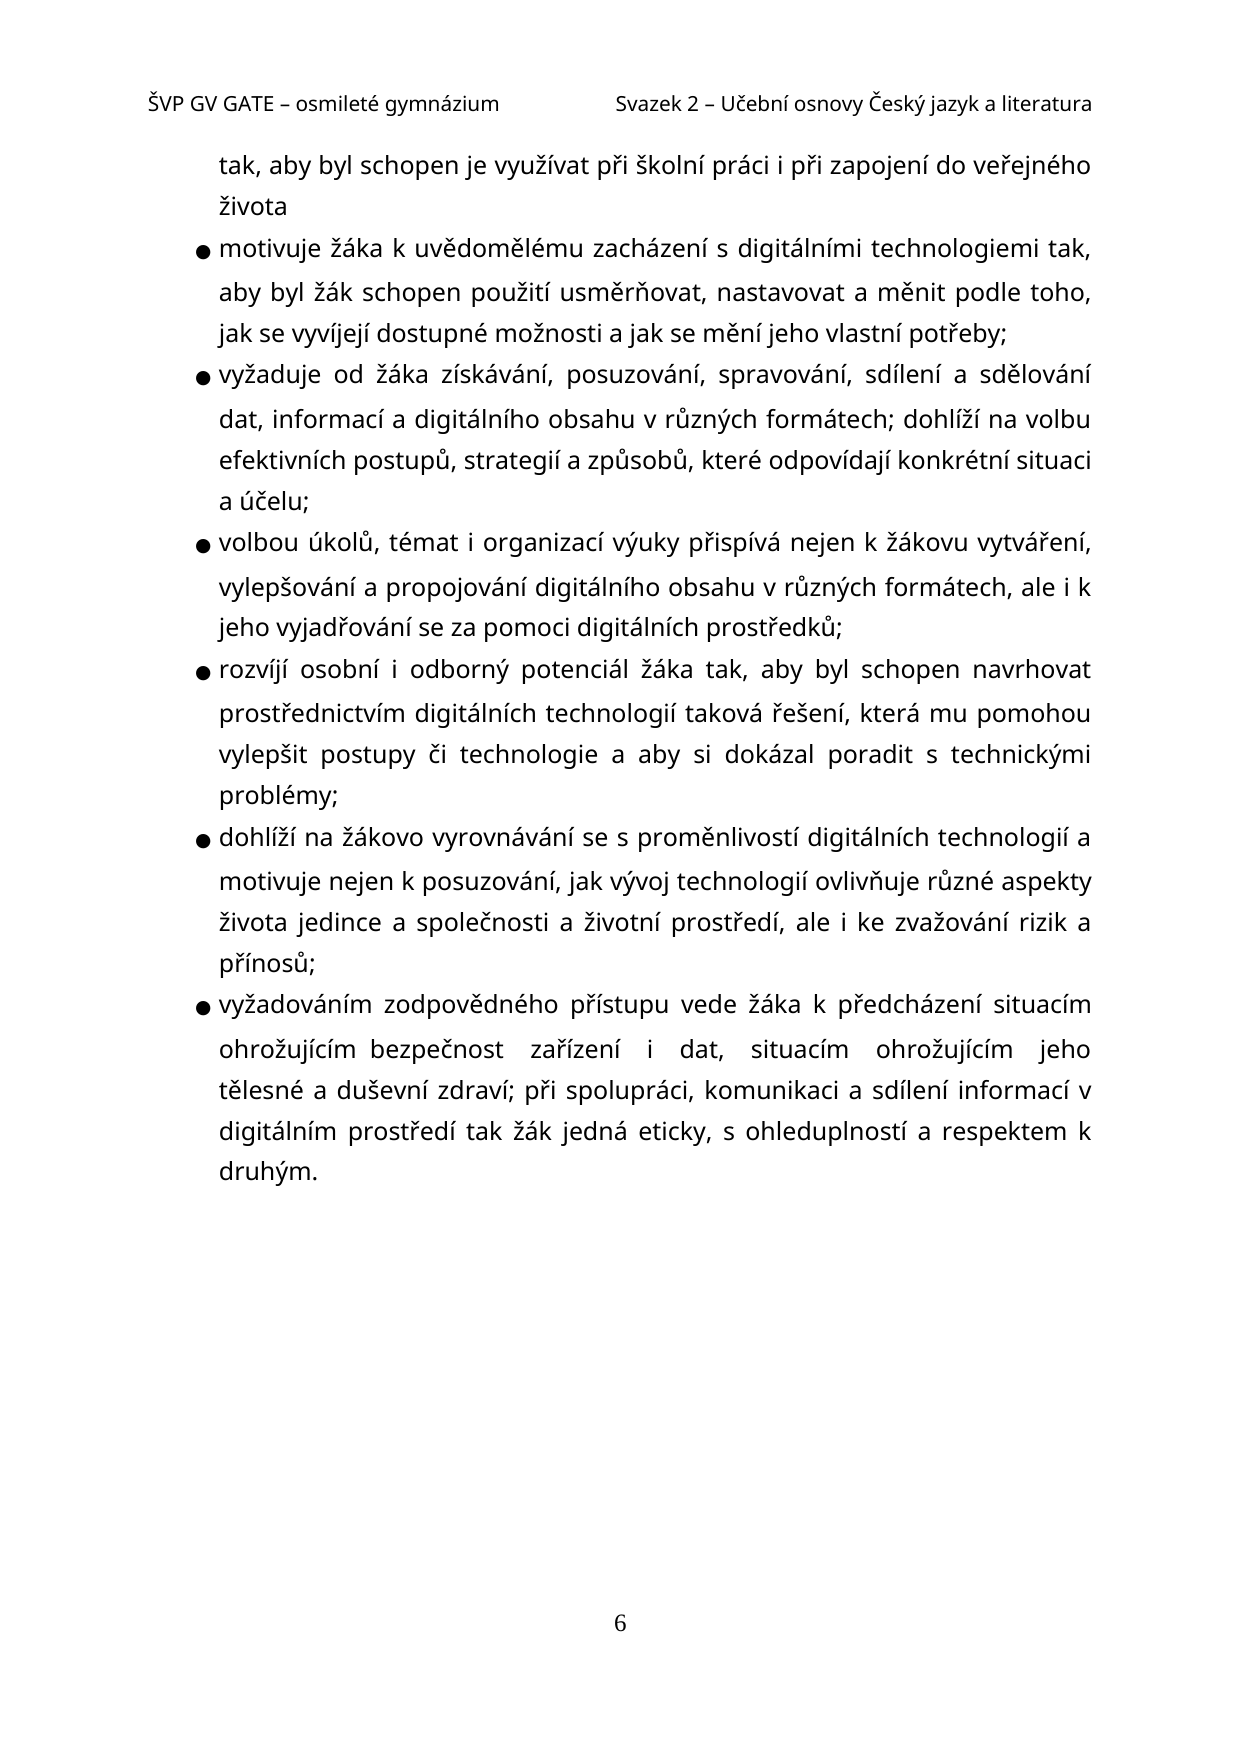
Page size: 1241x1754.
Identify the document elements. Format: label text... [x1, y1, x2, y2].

list vyžadováním zodpovědného přístupu vede žáka k předcházení situacím ohrožujícím bezpečnost zařízení i dat, situacím ohrožujícím jeho tělesné a duševní zdraví; při spolupráci, komunikaci a sdílení informací v digitálním prostředí tak žák jedná eticky, s ohleduplností a respektem k druhým. [195, 986, 1092, 1188]
list motivuje žáka k uvědomělému zacházení s digitálními technologiemi tak, aby byl žák schopen použití usměrňovat, nastavovat a měnit podle toho, jak se vyvíjejí dostupné možnosti a jak se mění jeho vlastní potřeby; [195, 229, 1092, 349]
list vyžaduje od žáka získávání, posuzování, spravování, sdílení a sdělování dat, informací a digitálního obsahu v různých formátech; dohlíží na volbu efektivních postupů, strategií a způsobů, které odpovídají konkrétní situaci a účelu; [195, 356, 1092, 517]
list rozvíjí osobní i odborný potenciál žáka tak, aby byl schopen navrhovat prostřednictvím digitálních technologií taková řešení, která mu pomohou vylepšit postupy či technologie a aby si dokázal poradit s technickými problémy; [195, 651, 1092, 812]
list dohlíží na žákovo vyrovnávání se s proměnlivostí digitálních technologií a motivuje nejen k posuzování, jak vývoj technologií ovlivňuje různé aspekty života jedince a společnosti a životní prostředí, ale i ke zvažování rizik a přínosů; [195, 818, 1092, 979]
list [195, 148, 1092, 223]
list volbou úkolů, témat i organizací výuky přispívá nejen k žákovu vytváření, vylepšování a propojování digitálního obsahu v různých formátech, ale i k jeho vyjadřování se za pomoci digitálních prostředků; [195, 524, 1092, 644]
